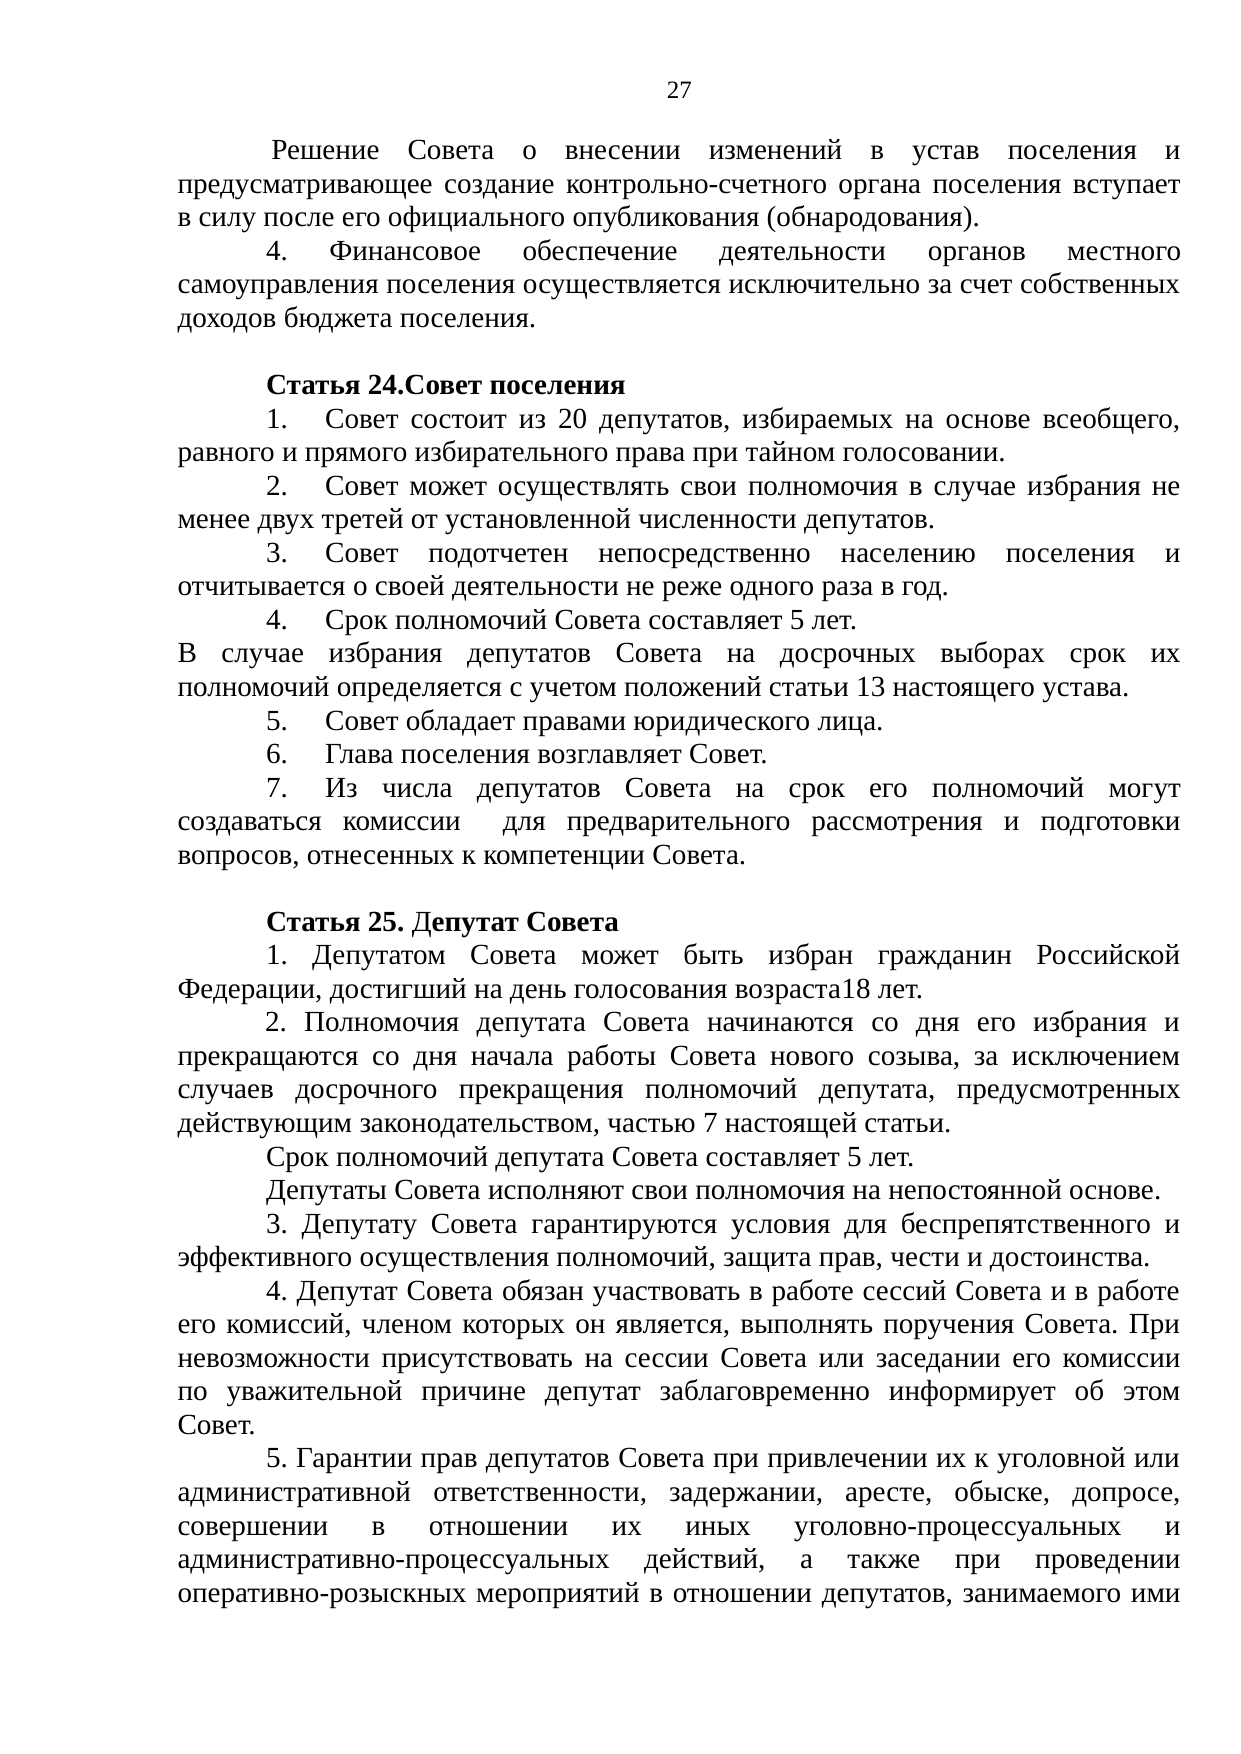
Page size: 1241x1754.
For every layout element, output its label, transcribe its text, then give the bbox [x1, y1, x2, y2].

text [177, 1441, 1181, 1608]
text Статья 25. Депутат Совета [177, 904, 1181, 937]
text Депутаты Совета исполняют свои полномочия на непостоянной основе. [177, 1172, 1181, 1206]
list Совет состоит из 20 депутатов, избираемых на основе всеобщего, равного и прямого избирательного права при тайном голосовании. [177, 401, 1181, 468]
text 2. Полномочия депутата Совета начинаются со дня его избрания и прекращаются со дня начала работы Совета нового созыва, за исключением случаев досрочного прекращения полномочий депутата, предусмотренных действующим законодательством, частью 7 настоящей статьи. [177, 1004, 1181, 1139]
list Срок полномочий Совета составляет 5 лет. [177, 602, 1181, 636]
list Совет может осуществлять свои полномочия в случае избрания не менее двух третей от установленной численности депутатов. [177, 468, 1181, 535]
text 1. Депутатом Совета может быть избран гражданин Российской Федерации, достигший на день голосования возраста18 лет. [177, 937, 1181, 1004]
list Глава поселения возглавляет Совет. [177, 736, 1181, 770]
text Срок полномочий депутата Совета составляет 5 лет. [177, 1139, 1181, 1172]
text Статья 24.Совет поселения [177, 367, 1181, 401]
text 4. Депутат Совета обязан участвовать в работе сессий Совета и в работе его комиссий, членом которых он является, выполнять поручения Совета. При невозможности присутствовать на сессии Совета или заседании его комиссии по уважительной причине депутат заблаговременно информирует об этом Совет. [177, 1273, 1181, 1441]
text Решение Совета о внесении изменений в устав поселения и предусматривающее создание контрольно-счетного органа поселения вступает в силу после его официального опубликования (обнародования). [177, 132, 1181, 233]
list Совет подотчетен непосредственно населению поселения и отчитывается о своей деятельности не реже одного раза в год. [177, 535, 1181, 602]
list Совет обладает правами юридического лица. [177, 703, 1181, 736]
text В случае избрания депутатов Совета на досрочных выборах срок их полномочий определяется с учетом положений статьи 13 настоящего устава. [177, 636, 1181, 703]
text 4. Финансовое обеспечение деятельности органов местного самоуправления поселения осуществляется исключительно за счет собственных доходов бюджета поселения. [177, 233, 1181, 334]
text 3. Депутату Совета гарантируются условия для беспрепятственного и эффективного осуществления полномочий, защита прав, чести и достоинства. [177, 1206, 1181, 1273]
list Из числа депутатов Совета на срок его полномочий могут создаваться комиссии для предварительного рассмотрения и подготовки вопросов, отнесенных к компетенции Совета. [177, 770, 1181, 870]
